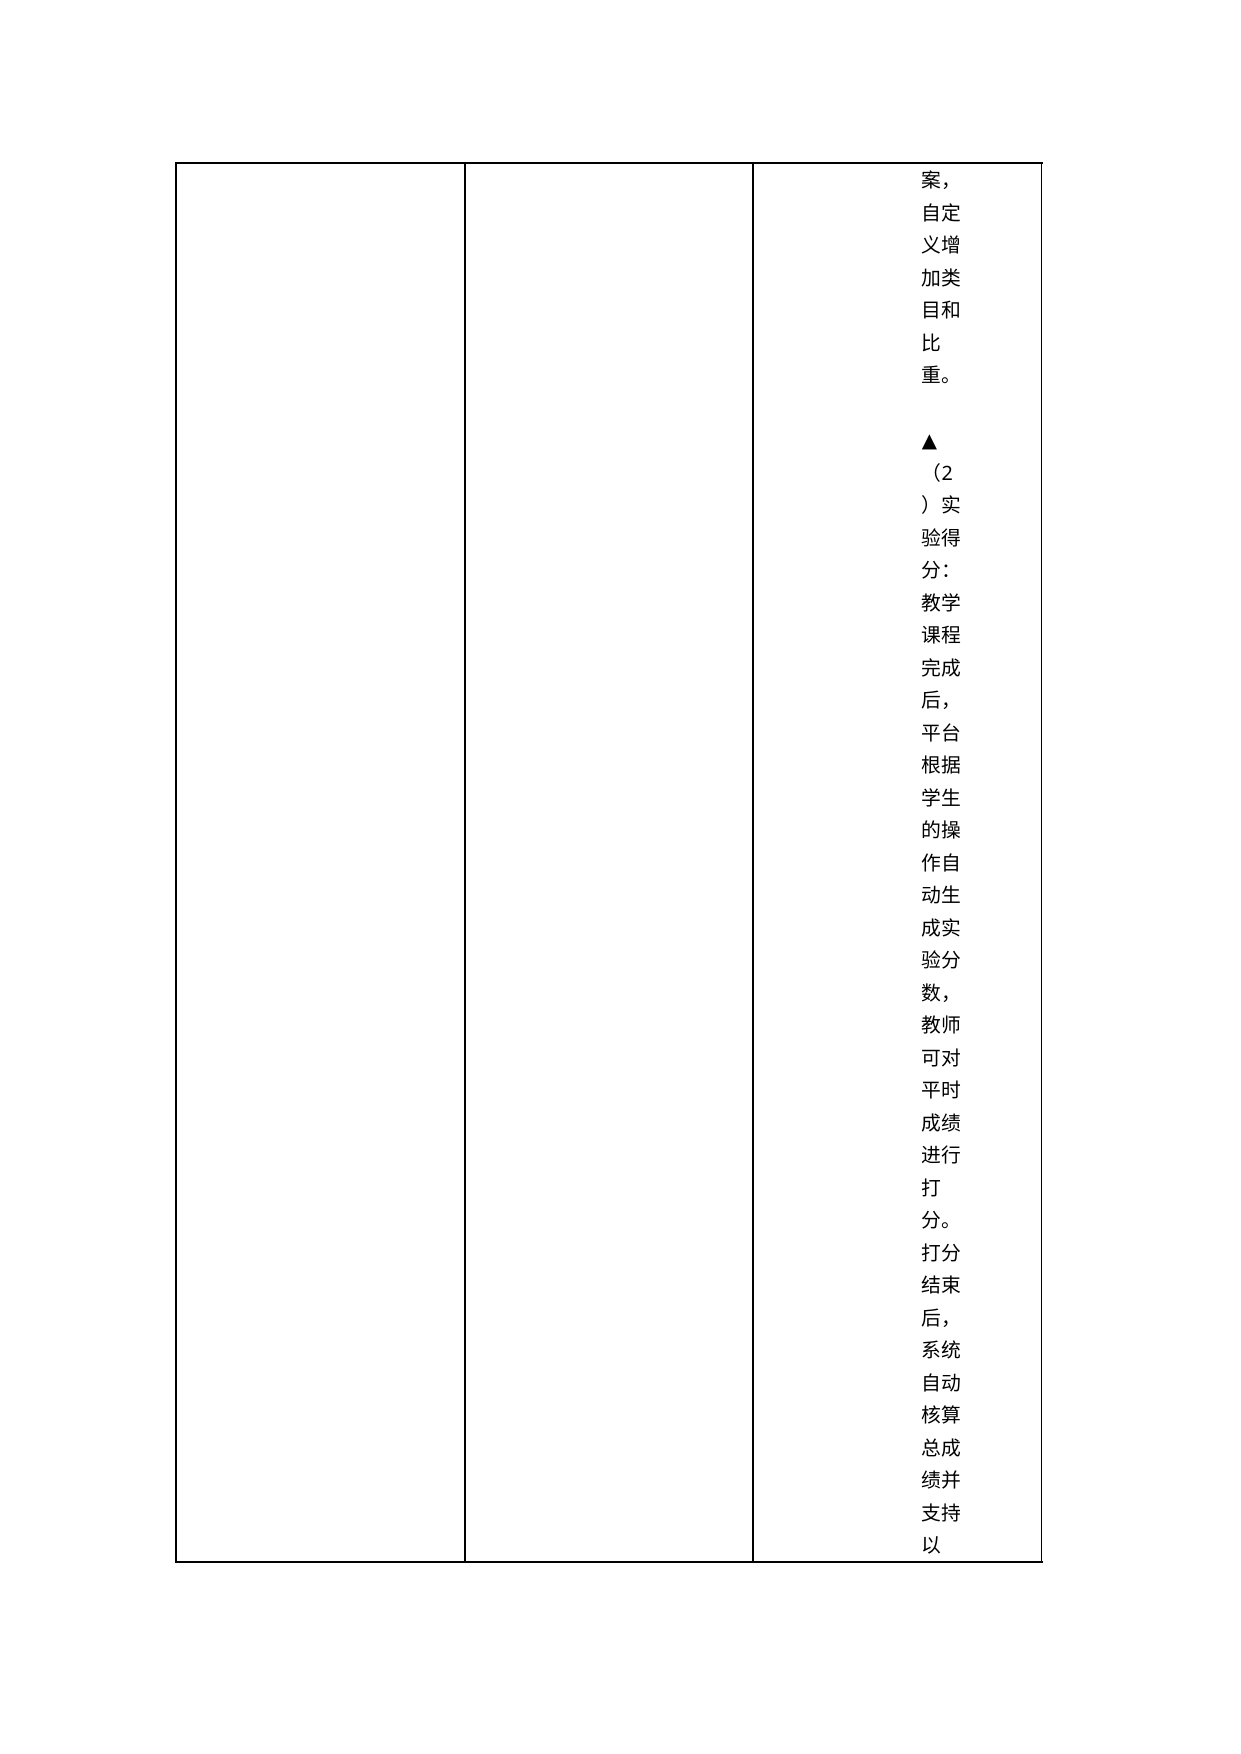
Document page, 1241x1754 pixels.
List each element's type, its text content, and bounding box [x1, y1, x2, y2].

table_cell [754, 164, 1041, 1561]
table_cell [466, 164, 752, 1561]
table_cell 1 [177, 164, 464, 1561]
